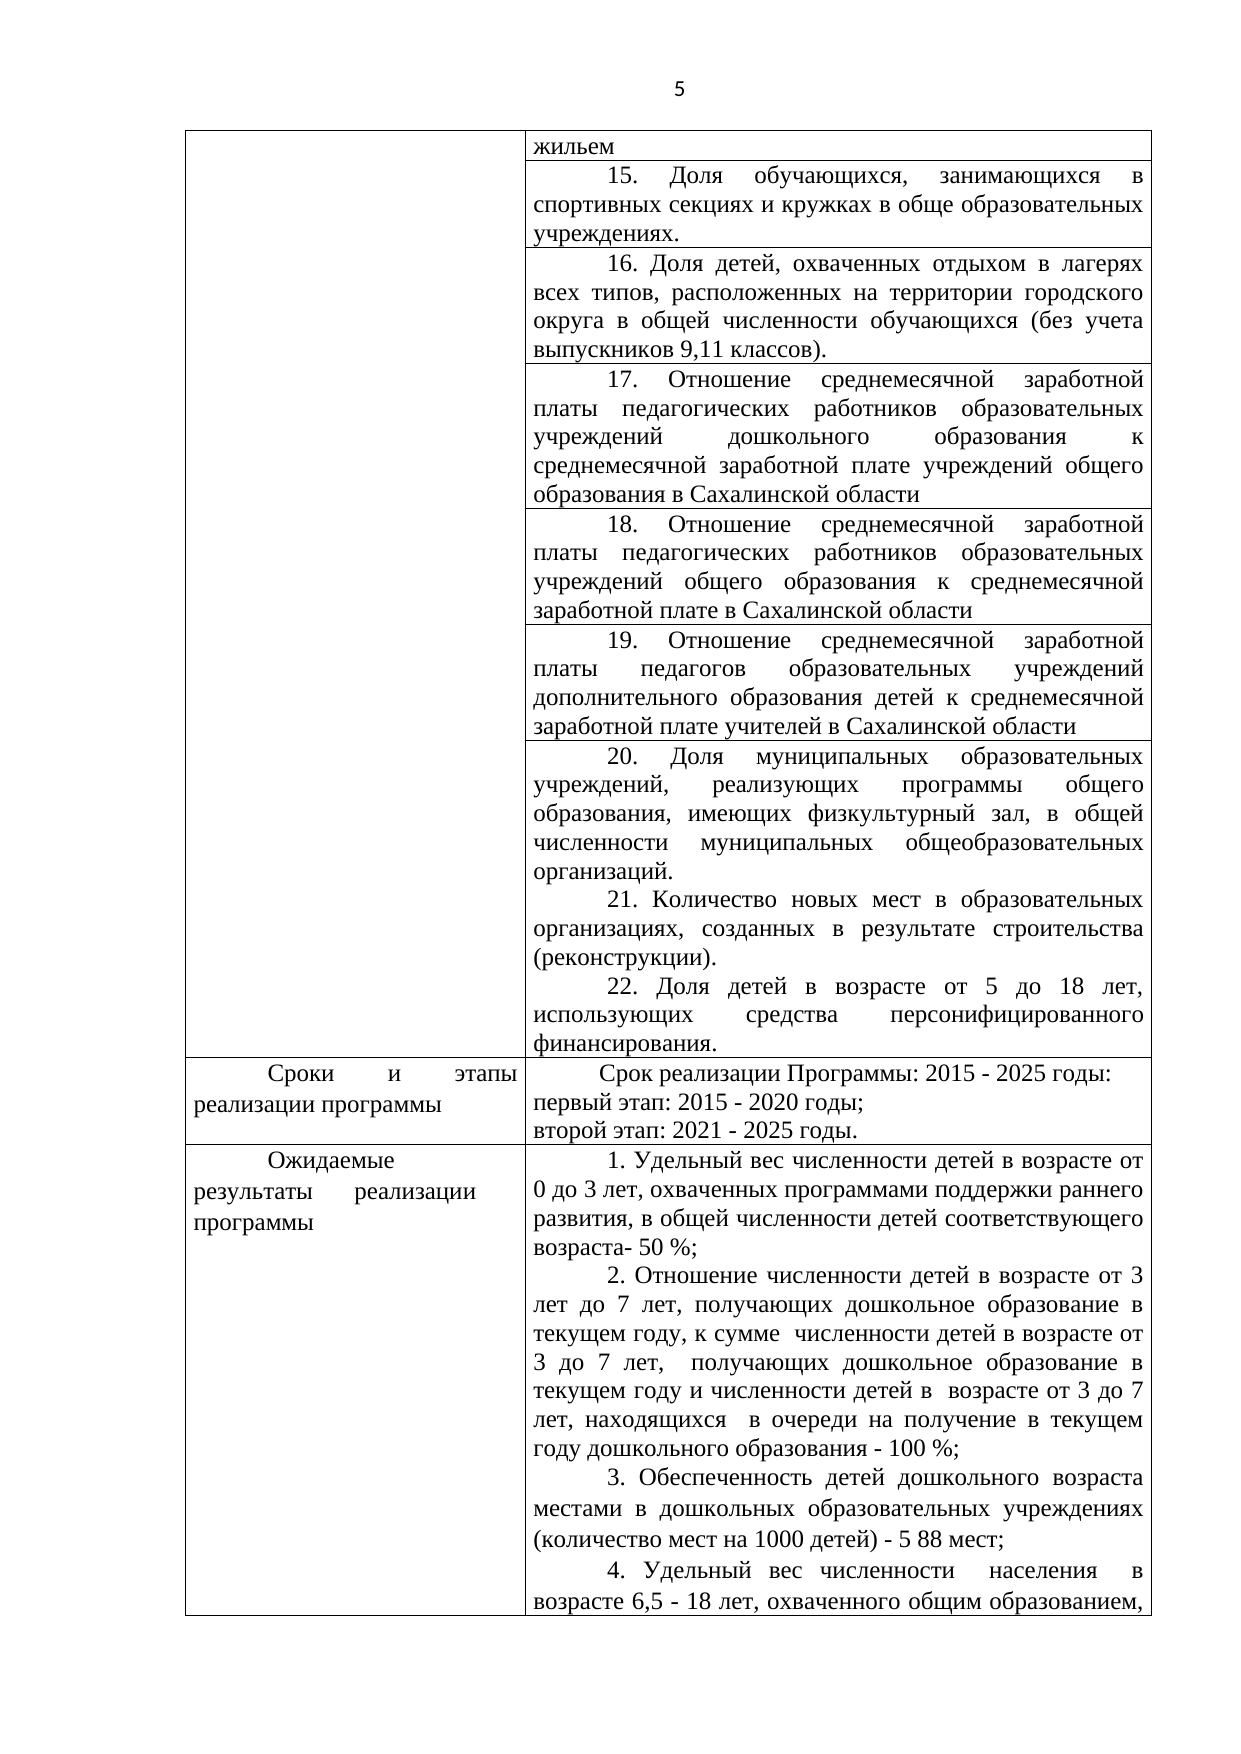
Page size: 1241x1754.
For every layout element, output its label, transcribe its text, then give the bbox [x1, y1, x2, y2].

table_cell 15. Доля обучающихся, занимающихся в спортивных секциях и кружках в обще образовательных учреждениях. [526, 161, 1151, 247]
table_cell 18. Отношение среднемесячной заработной платы педагогических работников образовательных учреждений общего образования к среднемесячной заработной плате в Сахалинской области [526, 509, 1151, 624]
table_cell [186, 1145, 525, 1614]
table_cell 17. Отношение среднемесячной заработной платы педагогических работников образовательных учреждений дошкольного образования к среднемесячной заработной плате учреждений общего образования в Сахалинской области [526, 364, 1151, 508]
table_cell 16. Доля детей, охваченных отдыхом в лагерях всех типов, расположенных на территории городского округа в общей численности обучающихся (без учета выпускников 9,11 классов). [526, 248, 1151, 363]
table_cell Срок реализации Программы: 2015 - 2025 годы: первый этап: 2015 - 2020 годы; второй этап: 2021 - 2025 годы. [526, 1058, 1151, 1144]
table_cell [526, 1145, 1151, 1614]
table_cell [526, 131, 1151, 159]
table_cell 20. Доля муниципальных образовательных учреждений, реализующих программы общего образования, имеющих физкультурный зал, в общей численности муниципальных общеобразовательных организаций. 21. Количество новых мест в образовательных организациях, созданных в результате строительства (реконструкции). 22. Доля детей в возрасте от 5 до 18 лет, использующих средства персонифицированного финансирования. [526, 741, 1151, 1057]
table_cell 19. Отношение среднемесячной заработной платы педагогов образовательных учреждений дополнительного образования детей к среднемесячной заработной плате учителей в Сахалинской области [526, 625, 1151, 740]
table_cell Сроки и этапы реализации программы [186, 1058, 525, 1144]
